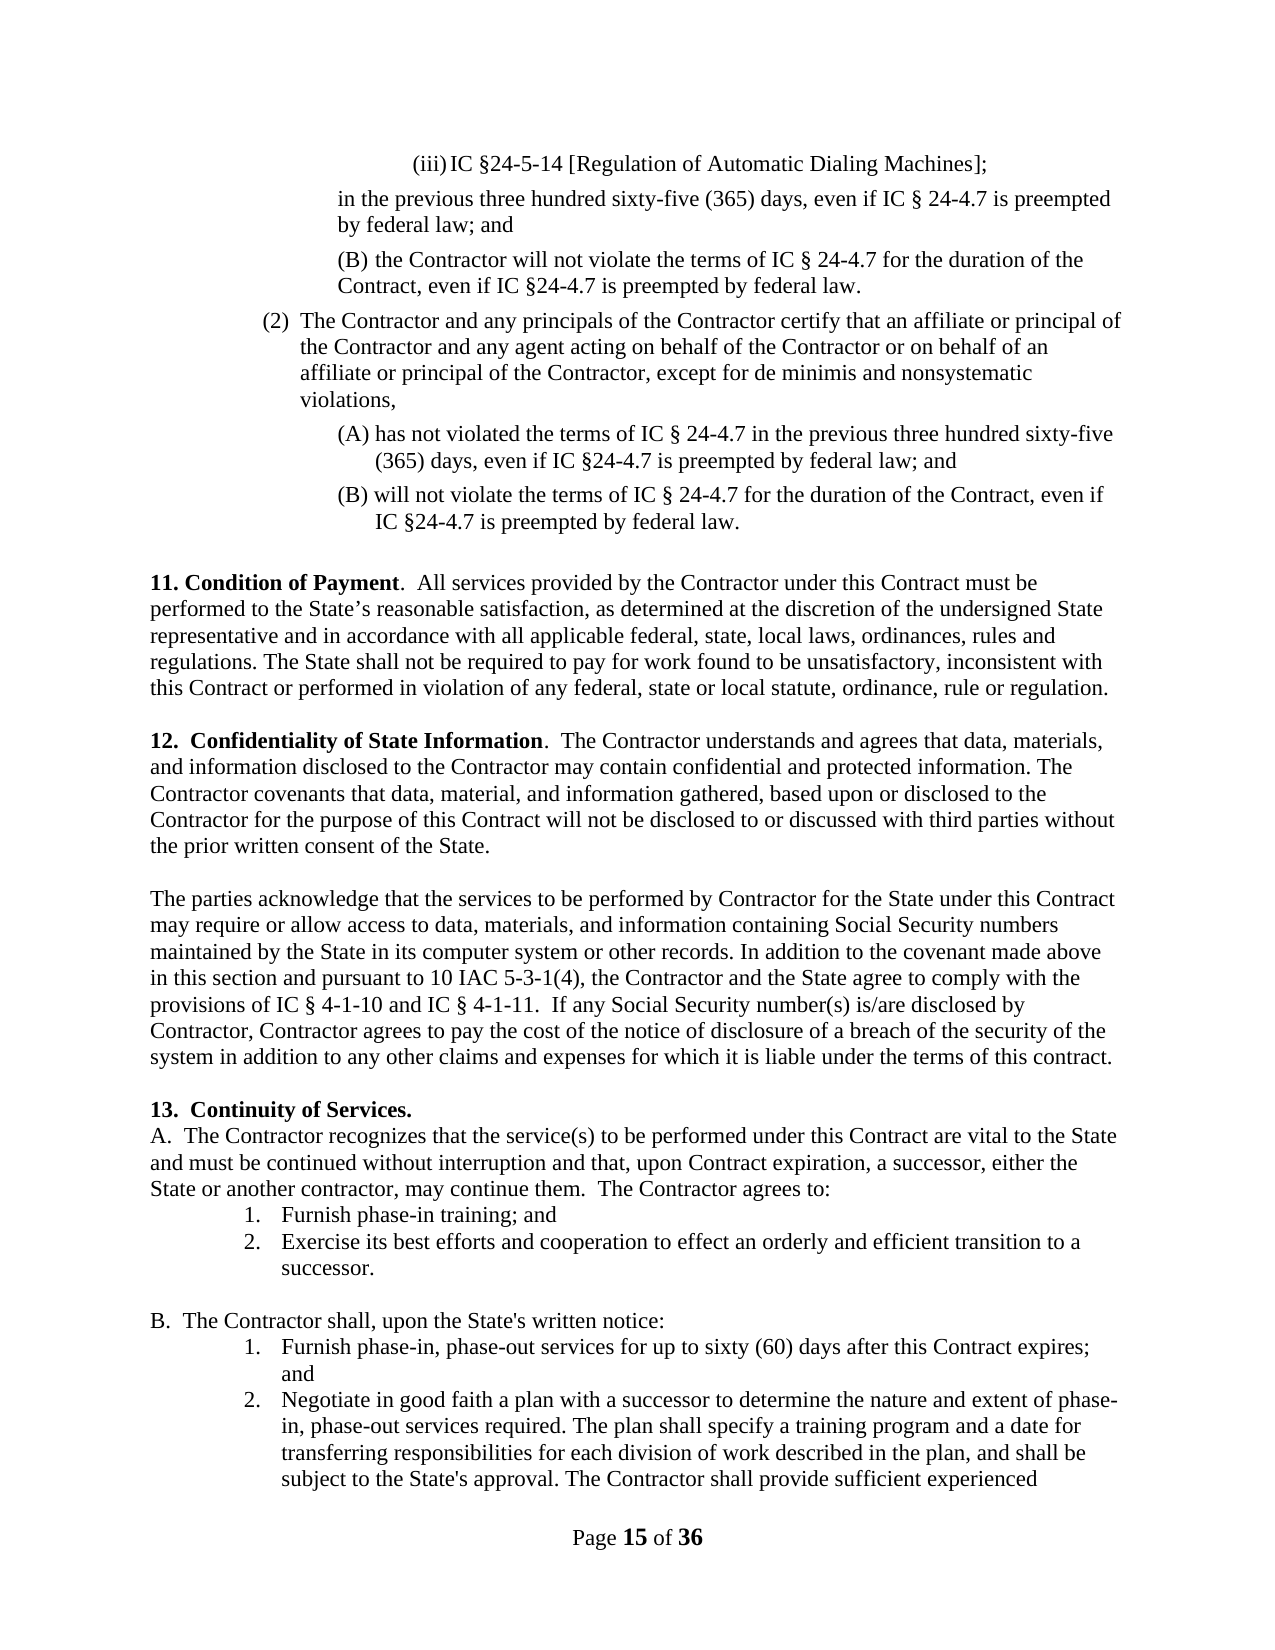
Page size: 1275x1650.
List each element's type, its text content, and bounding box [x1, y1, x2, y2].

text 11. Condition of Payment. All services provided by the Contractor under this Contract must be performed to the State’s reasonable satisfaction, as determined at the discretion of the undersigned State representative and in accordance with all applicable federal, state, local laws, ordinances, rules and regulations. The State shall not be required to pay for work found to be unsatisfactory, inconsistent with this Contract or performed in violation of any federal, state or local statute, ordinance, rule or regulation. [150, 569, 1125, 701]
text 12. Confidentiality of State Information. The Contractor understands and agrees that data, materials, and information disclosed to the Contractor may contain confidential and protected information. The Contractor covenants that data, material, and information gathered, based upon or disclosed to the Contractor for the purpose of this Contract will not be disclosed to or discussed with third parties without the prior written consent of the State. [150, 727, 1125, 859]
list Furnish phase-in training; and [244, 1201, 1125, 1228]
list Furnish phase-in, phase-out services for up to sixty (60) days after this Contract expires; and [244, 1333, 1125, 1386]
text (A) has not violated the terms of IC § 24-4.7 in the previous three hundred sixty-five (365) days, even if IC §24-4.7 is preempted by federal law; and [337, 421, 1125, 473]
list The Contractor and any principals of the Contractor certify that an affiliate or principal of the Contractor and any agent acting on behalf of the Contractor or on behalf of an affiliate or principal of the Contractor, except for de minimis and nonsystematic violations, [262, 307, 1125, 412]
text (B) will not violate the terms of IC § 24-4.7 for the duration of the Contract, even if IC §24-4.7 is preempted by federal law. [337, 482, 1125, 534]
text 13. Continuity of Services. [150, 1096, 1125, 1122]
text (B) the Contractor will not violate the terms of IC § 24-4.7 for the duration of the Contract, even if IC §24-4.7 is preempted by federal law. [337, 246, 1125, 298]
list Exercise its best efforts and cooperation to effect an orderly and efficient transition to a successor. [244, 1228, 1162, 1281]
text A. The Contractor recognizes that the service(s) to be performed under this Contract are vital to the State and must be continued without interruption and that, upon Contract expiration, a successor, either the State or another contractor, may continue them. The Contractor agrees to: [150, 1122, 1125, 1201]
list IC §24-5-14 [Regulation of Automatic Dialing Machines]; [412, 150, 1125, 176]
text B. The Contractor shall, upon the State's written notice: [150, 1307, 1125, 1333]
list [244, 1386, 1125, 1491]
text The parties acknowledge that the services to be performed by Contractor for the State under this Contract may require or allow access to data, materials, and information containing Social Security numbers maintained by the State in its computer system or other records. In addition to the covenant made above in this section and pursuant to 10 IAC 5-3-1(4), the Contractor and the State agree to comply with the provisions of IC § 4-1-10 and IC § 4-1-11. If any Social Security number(s) is/are disclosed by Contractor, Contractor agrees to pay the cost of the notice of disclosure of a breach of the security of the system in addition to any other claims and expenses for which it is liable under the terms of this contract. [150, 885, 1125, 1070]
text in the previous three hundred sixty-five (365) days, even if IC § 24-4.7 is preempted by federal law; and [337, 185, 1125, 237]
